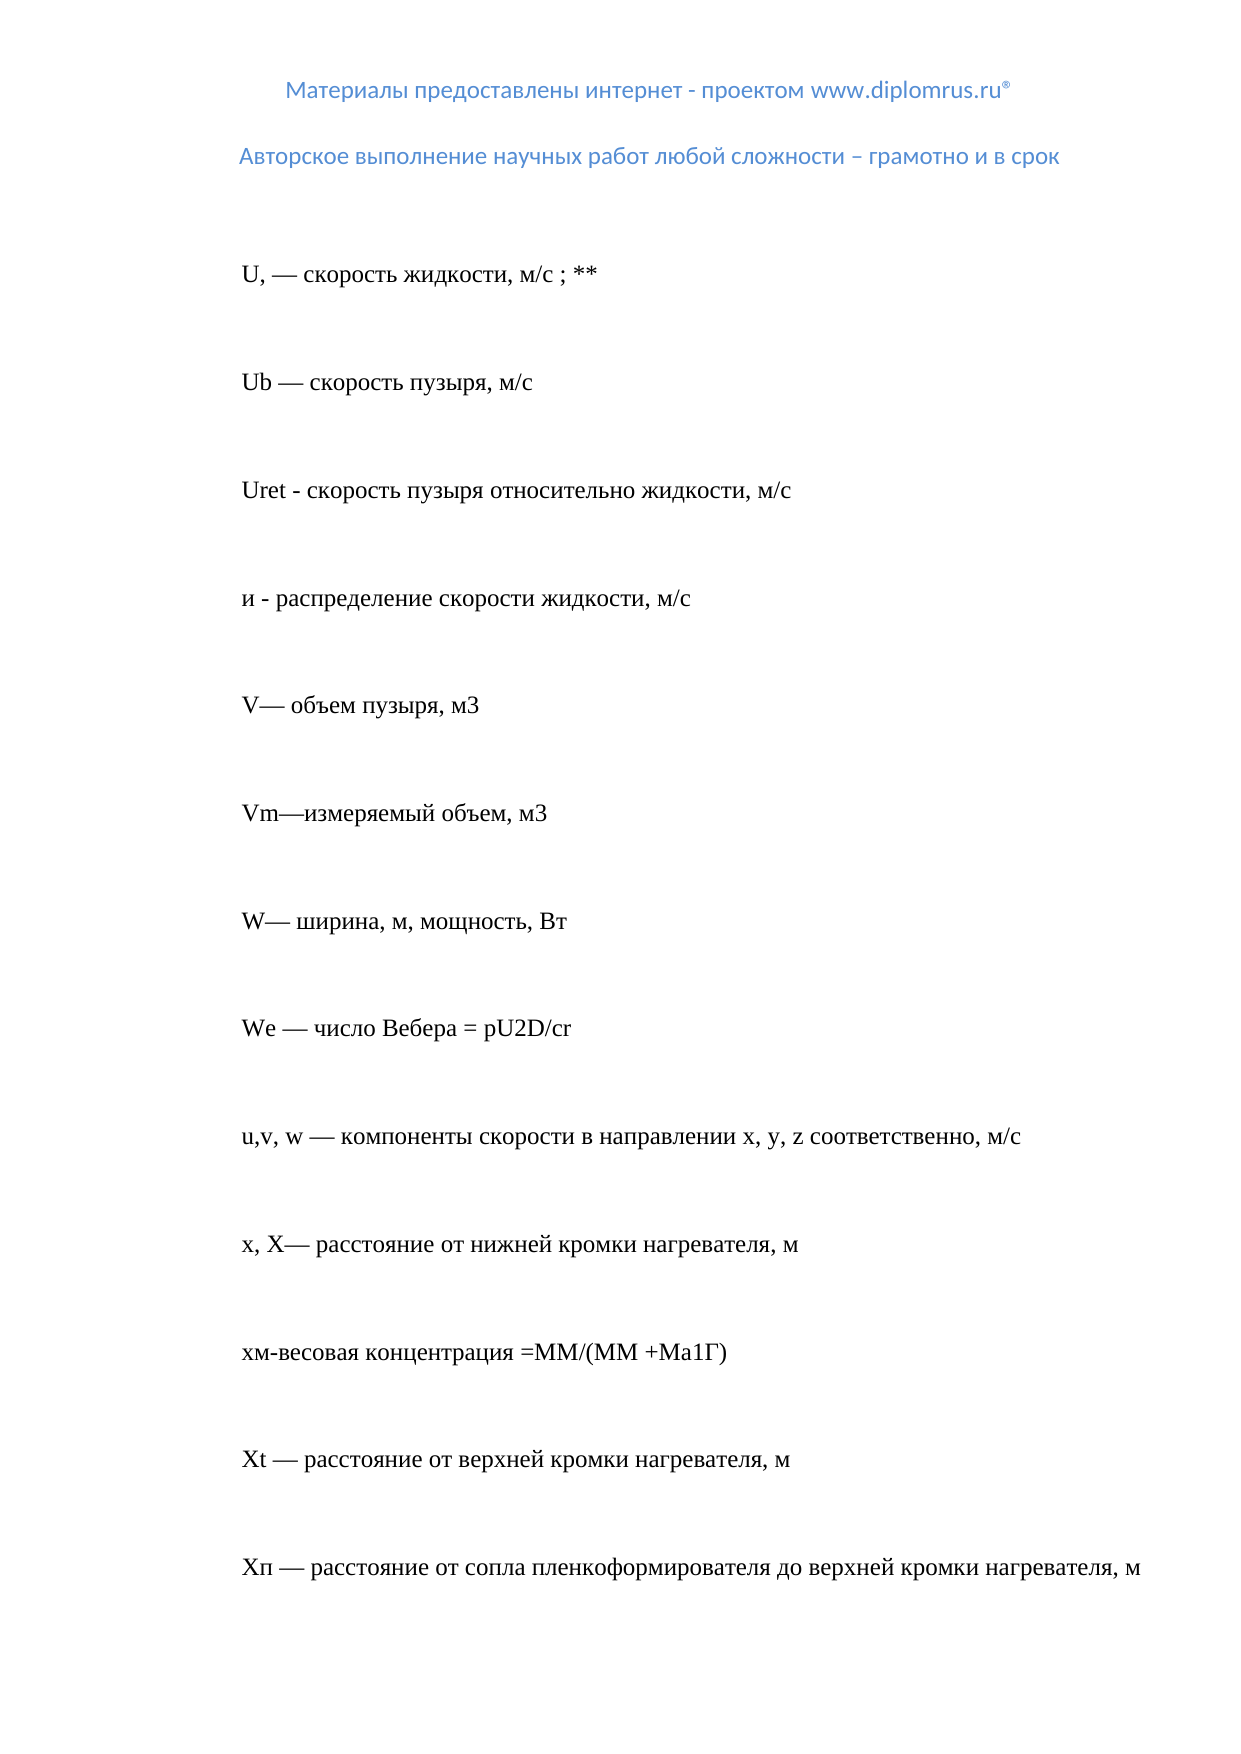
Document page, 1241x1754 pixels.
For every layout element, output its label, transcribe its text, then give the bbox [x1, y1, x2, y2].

text Хп — расстояние от сопла пленкоформирователя до верхней кромки нагревателя, м [148, 1552, 1152, 1581]
text Vm—измеряемый объем, м3 [148, 798, 1152, 827]
text Uret - скорость пузыря относительно жидкости, м/с [148, 475, 1152, 504]
text Xt — расстояние от верхней кромки нагревателя, м [148, 1444, 1152, 1473]
text We — число Вебера = pU2D/cr [148, 1013, 1152, 1042]
text х, X— расстояние от нижней кромки нагревателя, м [148, 1229, 1152, 1258]
text V— объем пузыря, м3 [148, 690, 1152, 719]
text u,v, w — компоненты скорости в направлении х, у, z соответственно, м/с [148, 1121, 1152, 1150]
text Ub — скорость пузыря, м/с [148, 367, 1152, 396]
text хм-весовая концентрация =ММ/(ММ +Ма1Г) [148, 1337, 1152, 1365]
text и - распределение скорости жидкости, м/с [148, 583, 1152, 611]
text W— ширина, м, мощность, Вт [148, 906, 1152, 934]
text U, — скорость жидкости, м/с ; ** [148, 259, 1152, 288]
